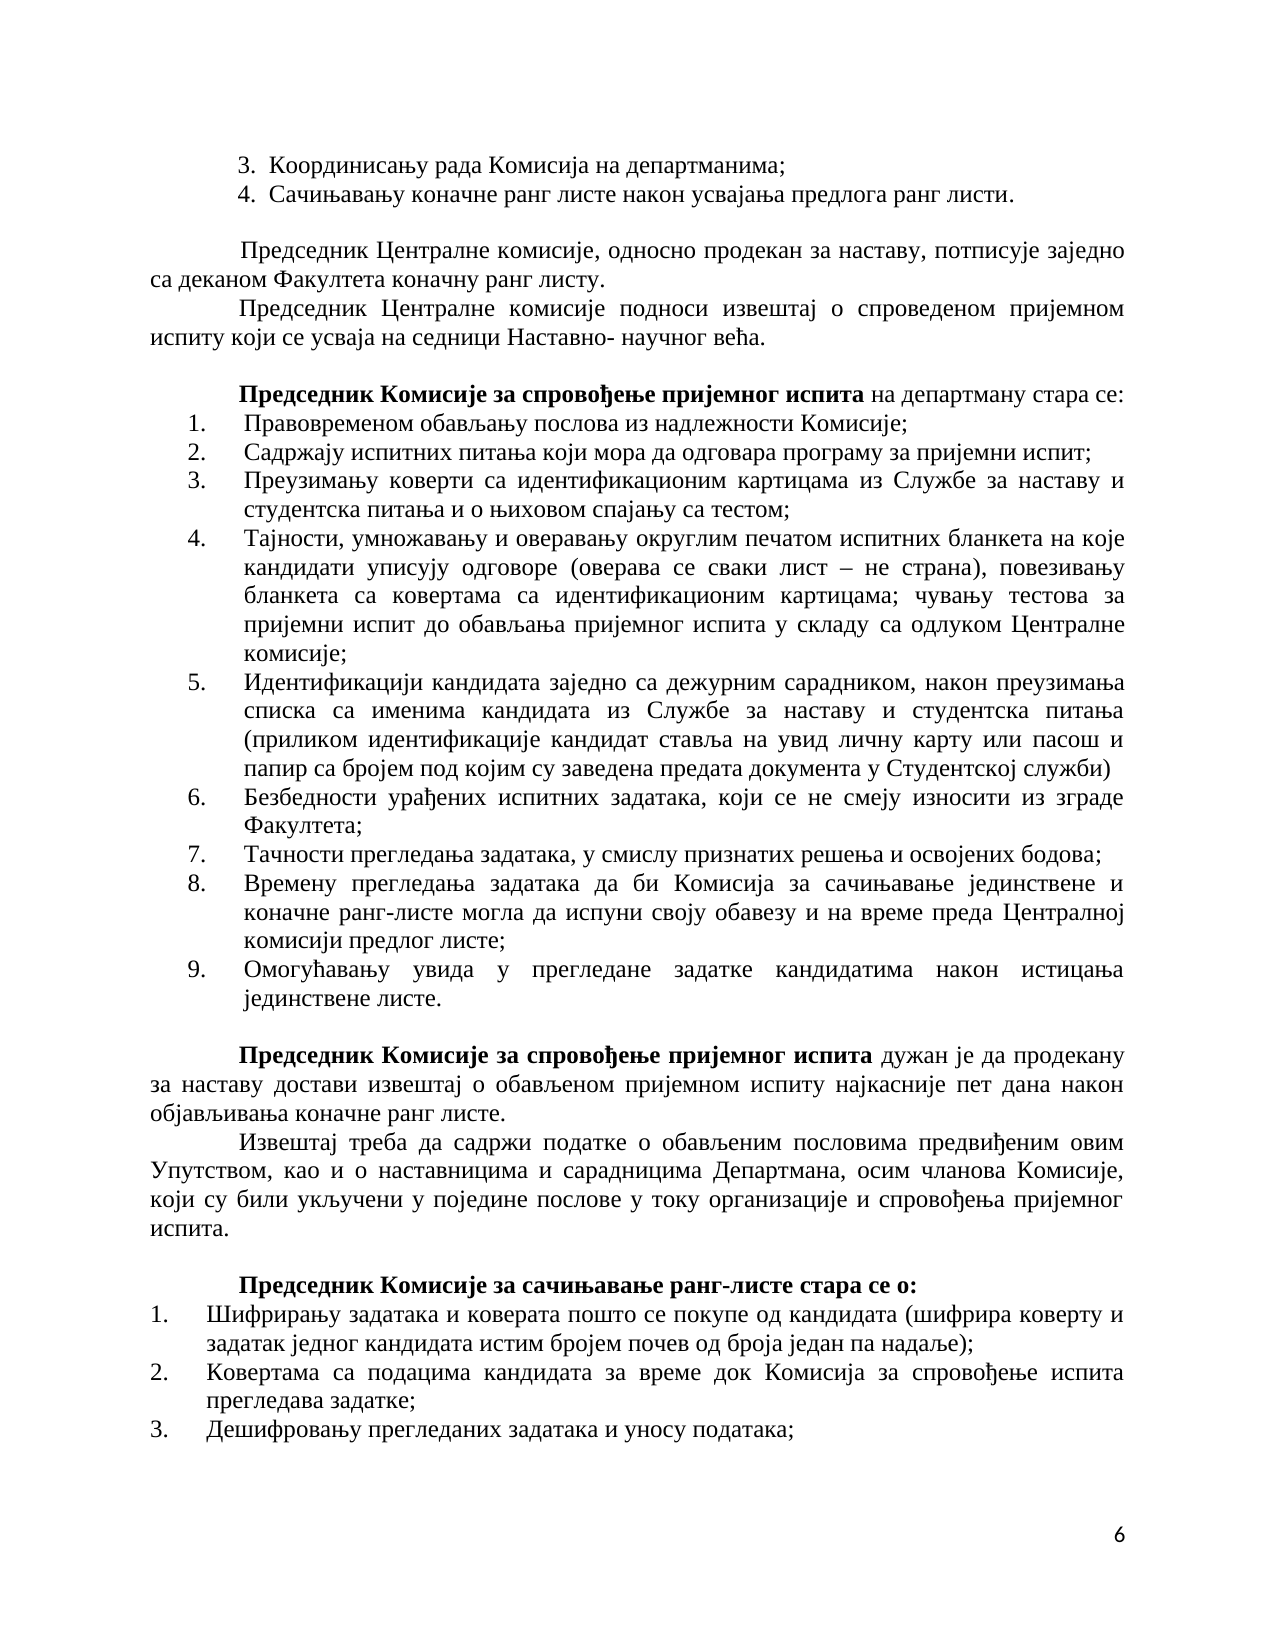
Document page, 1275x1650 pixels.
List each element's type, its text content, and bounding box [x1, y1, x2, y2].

list Правовременом обављању послова из надлежности Комисије; [187, 408, 1125, 437]
text Председник Комисије за спровођење пријемног испита на департману стара се: [150, 379, 1125, 408]
text Председник Централне комисије подноси извештај о спроведеном пријемном испиту који се усваја на седници Наставно- научног већа. [150, 293, 1125, 351]
text 4. Сачињавању коначне ранг листе након усвајања предлога ранг листи. [150, 179, 1125, 207]
list Преузимању коверти са идентификационим картицама из Службе за наставу и студентска питања и о њиховом спајању са тестом; [187, 466, 1125, 523]
list Садржају испитних питања који мора да одговара програму за пријемни испит; [187, 437, 1125, 466]
list Ковертама са подацима кандидата за време док Комисија за спровођење испита прегледава задатке; [150, 1357, 1125, 1414]
list Дешифровању прегледаних задатака и уносу података; [150, 1414, 1125, 1443]
list Безбедности урађених испитних задатака, који се не смеју износити из зграде Факултета; [187, 782, 1125, 839]
text Извештај треба да садржи податке о обављеним пословима предвиђеним овим Упутством, као и о наставницима и сарадницима Департмана, осим чланова Комисије, који су били укључени у поједине послове у току организације и спровођења пријемног испита. [150, 1127, 1125, 1242]
list Тачности прегледања задатака, у смислу признатих решења и освојених бодова; [187, 839, 1125, 868]
list Тајности, умножавању и оверавању округлим печатом испитних бланкета на које кандидати уписују одговоре (оверава се сваки лист – не страна), повезивању бланкета са ковертама са идентификационим картицама; чувању тестова за пријемни испит до обављања пријемног испита у складу са одлуком Централне комисије; [187, 523, 1125, 667]
list Идентификацији кандидата заједно са дежурним сарадником, након преузимања списка са именима кандидата из Службе за наставу и студентска питања (приликом идентификације кандидат ставља на увид личну карту или пасош и папир са бројем под којим су заведена предата документа у Студентској служби) [187, 667, 1125, 782]
text Председник Комисије за сачињавање ранг-листе стара се о: [150, 1271, 1125, 1299]
text Председник Централне комисије, односно продекан за наставу, потписује заједно са деканом Факултета коначну ранг листу. [150, 236, 1125, 293]
text Председник Комисије за спровођење пријемног испита дужан је да продекану за наставу достави извештај о обављеном пријемном испиту најкасније пет дана након објављивања коначне ранг листе. [150, 1041, 1125, 1127]
text 3. Координисању рада Комисија на департманима; [150, 150, 1125, 179]
list Времену прегледања задатака да би Комисија за сачињавање јединствене и коначне ранг-листе могла да испуни своју обавезу и на време преда Централној комисији предлог листе; [187, 868, 1125, 954]
list Омогућавању увида у прегледане задатке кандидатима након истицања јединствене листе. [187, 954, 1125, 1012]
list Шифрирању задатака и коверата пошто се покупе од кандидата (шифрира коверту и задатак једног кандидата истим бројем почев од броја један па надаље); [150, 1299, 1125, 1357]
